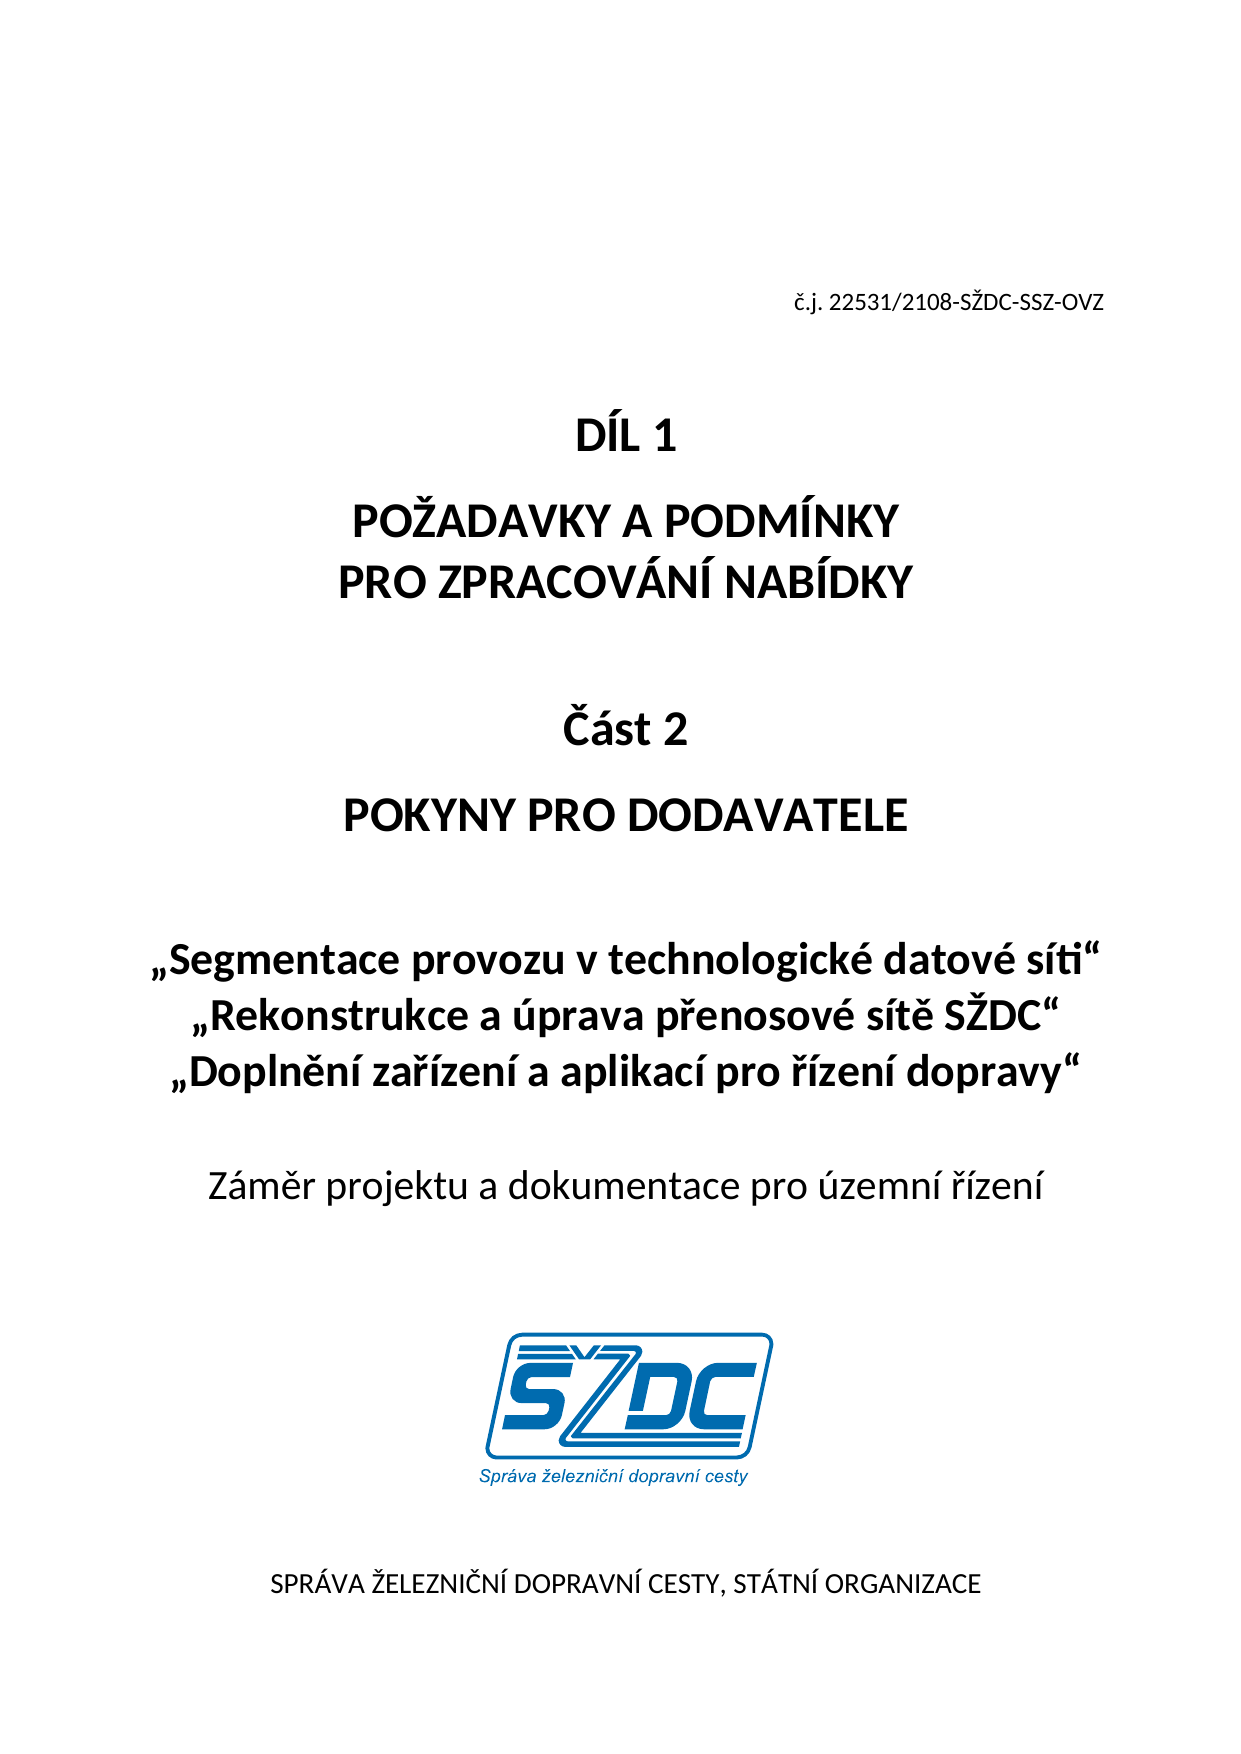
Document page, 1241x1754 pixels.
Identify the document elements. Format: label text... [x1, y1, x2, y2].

text DÍL 1 [148, 403, 1104, 464]
text „Doplnění zařízení a aplikací pro řízení dopravy“ [148, 1042, 1104, 1098]
text POŽADAVKY A PODMÍNKY PRO ZPRACOVÁNÍ NABÍDKY [148, 489, 1104, 611]
text Záměr projektu a dokumentace pro územní řízení [148, 1159, 1104, 1210]
subtitle POKYNY PRO DODAVATELE [148, 783, 1104, 844]
text „Rekonstrukce a úprava přenosové sítě SŽDC“ [148, 986, 1104, 1042]
text č.j. 22531/2108-SŽDC-SSZ-OVZ [148, 286, 1104, 317]
text „Segmentace provozu v technologické datové síti“ [148, 930, 1104, 986]
text SPRÁVA ŽELEZNIČNÍ DOPRAVNÍ CESTY, STÁTNÍ ORGANIZACE [148, 1565, 1104, 1601]
text Část 2 [148, 697, 1104, 758]
